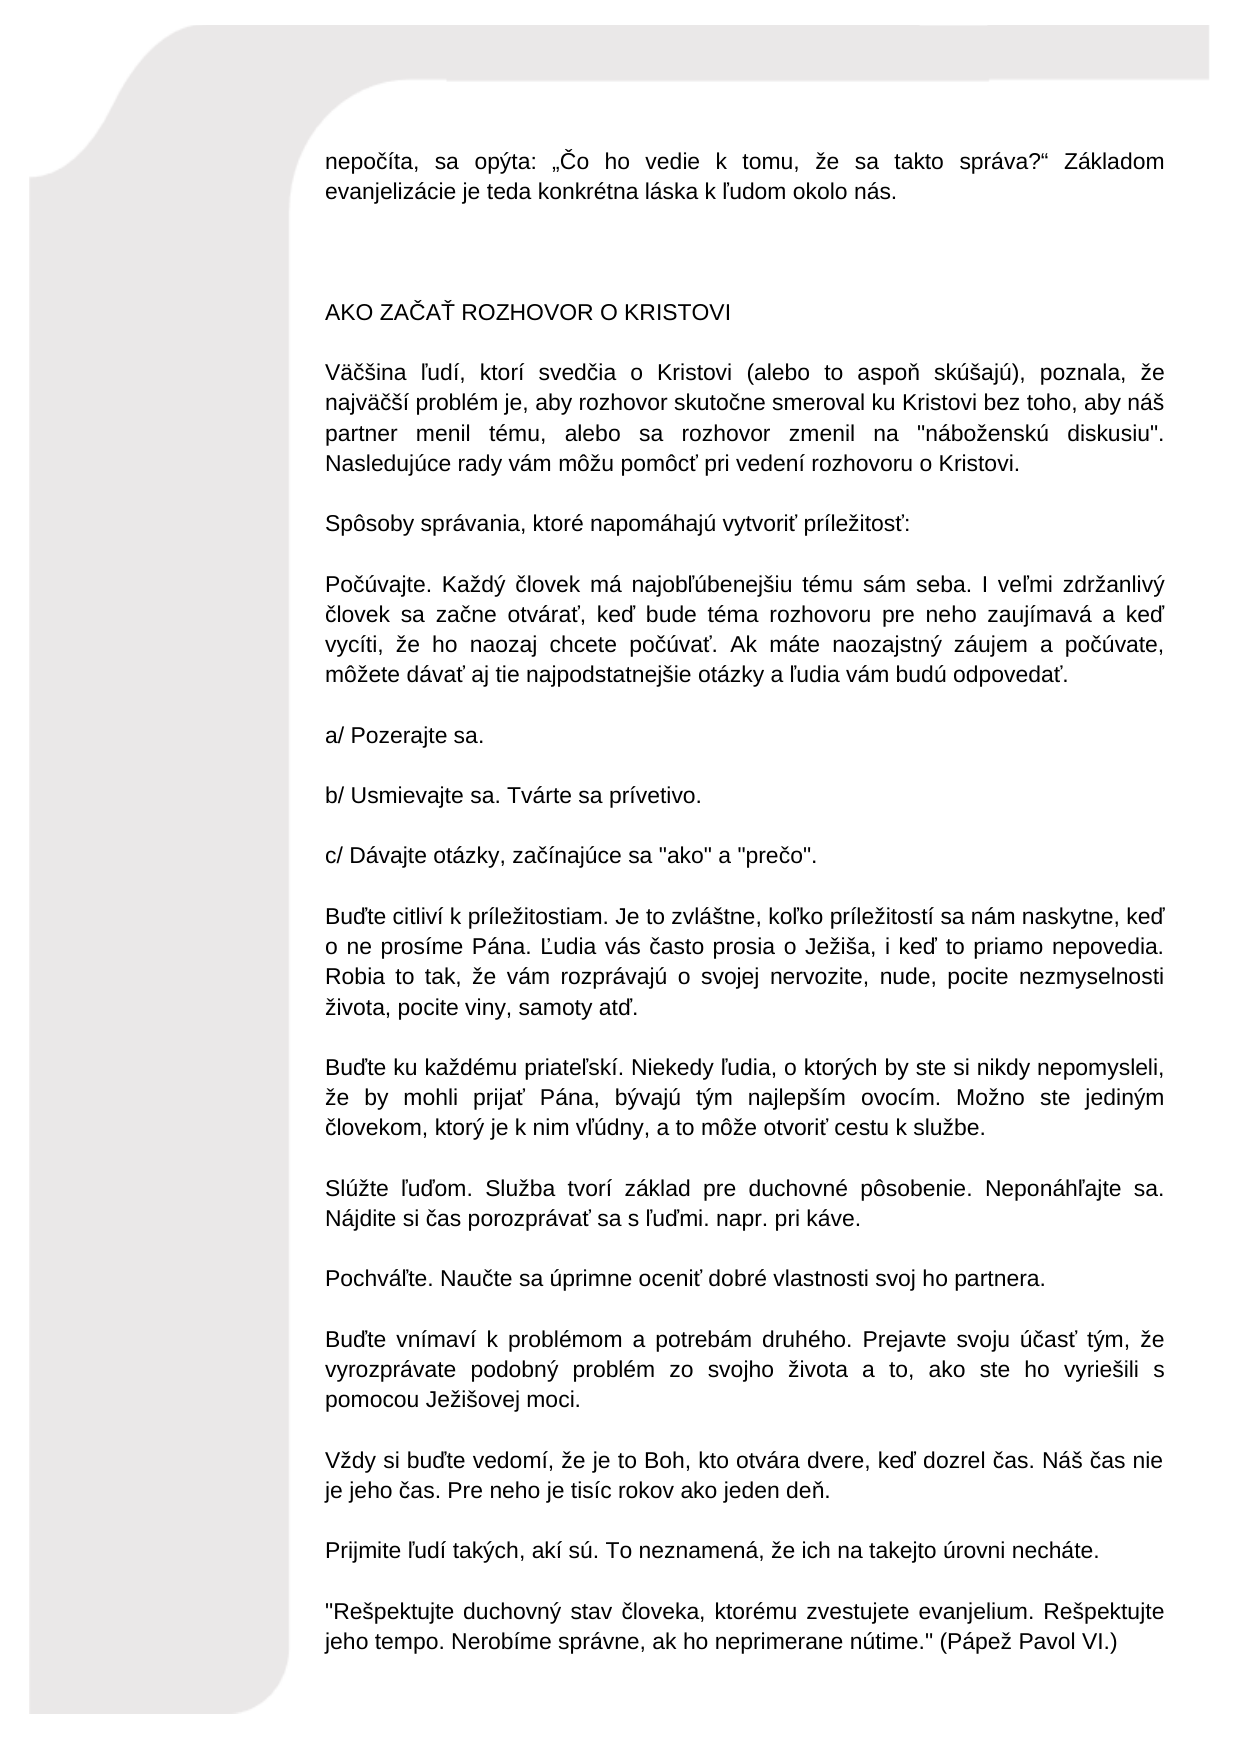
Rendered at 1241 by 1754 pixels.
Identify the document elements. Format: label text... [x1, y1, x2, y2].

picture [29, 25, 1210, 1714]
text c/ Dávajte otázky, začínajúce sa "ako" a "prečo". [325, 842, 1165, 869]
text b/ Usmievajte sa. Tvárte sa prívetivo. [325, 782, 1165, 808]
text Buďte ku každému priateľskí. Niekedy ľudia, o ktorých by ste si nikdy nepomysleli, že by mohli prijať Pána, bývajú tým najlepším ovocím. Možno ste jediným človekom, ktorý je k nim vľúdny, a to môže otvoriť cestu k službe. [325, 1054, 1165, 1141]
text Vždy si buďte vedomí, že je to Boh, kto otvára dvere, keď dozrel čas. Náš čas nie je jeho čas. Pre neho je tisíc rokov ako jeden deň. [325, 1447, 1165, 1503]
text "Rešpektujte duchovný stav človeka, ktorému zvestujete evanjelium. Rešpektujte jeho tempo. Nerobíme správne, ak ho neprimerane nútime." (Pápež Pavol VI.) [325, 1598, 1165, 1654]
text Slúžte ľuďom. Služba tvorí základ pre duchovné pôsobenie. Neponáhľajte sa. Nájdite si čas porozprávať sa s ľuďmi. napr. pri káve. [325, 1175, 1165, 1231]
text Spôsoby správania, ktoré napomáhajú vytvoriť príležitosť: [325, 510, 1165, 537]
text a/ Pozerajte sa. [325, 722, 1165, 748]
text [325, 148, 1165, 204]
text Buďte citliví k príležitostiam. Je to zvláštne, koľko príležitostí sa nám naskytne, keď o ne prosíme Pána. Ľudia vás často prosia o Ježiša, i keď to priamo nepovedia. Robia to tak, že vám rozprávajú o svojej nervozite, nude, pocite nezmyselnosti života, pocite viny, samoty atď. [325, 903, 1165, 1020]
text Prijmite ľudí takých, akí sú. To neznamená, že ich na takejto úrovni necháte. [325, 1537, 1165, 1564]
text Počúvajte. Každý človek má najobľúbenejšiu tému sám seba. I veľmi zdržanlivý človek sa začne otvárať, keď bude téma rozhovoru pre neho zaujímavá a keď vycíti, že ho naozaj chcete počúvať. Ak máte naozajstný záujem a počúvate, môžete dávať aj tie najpodstatnejšie otázky a ľudia vám budú odpovedať. [325, 571, 1165, 688]
text Väčšina ľudí, ktorí svedčia o Kristovi (alebo to aspoň skúšajú), poznala, že najväčší problém je, aby rozhovor skutočne smeroval ku Kristovi bez toho, aby náš partner menil tému, alebo sa rozhovor zmenil na "náboženskú diskusiu". Nasledujúce rady vám môžu pomôcť pri vedení rozhovoru o Kristovi. [325, 359, 1165, 476]
text Buďte vnímaví k problémom a potrebám druhého. Prejavte svoju účasť tým, že vyrozprávate podobný problém zo svojho života a to, ako ste ho vyriešili s pomocou Ježišovej moci. [325, 1326, 1165, 1413]
text AKO ZAČAŤ ROZHOVOR O KRISTOVI [325, 299, 1165, 325]
text Pochváľte. Naučte sa úprimne oceniť dobré vlastnosti svoj ho partnera. [325, 1265, 1165, 1292]
